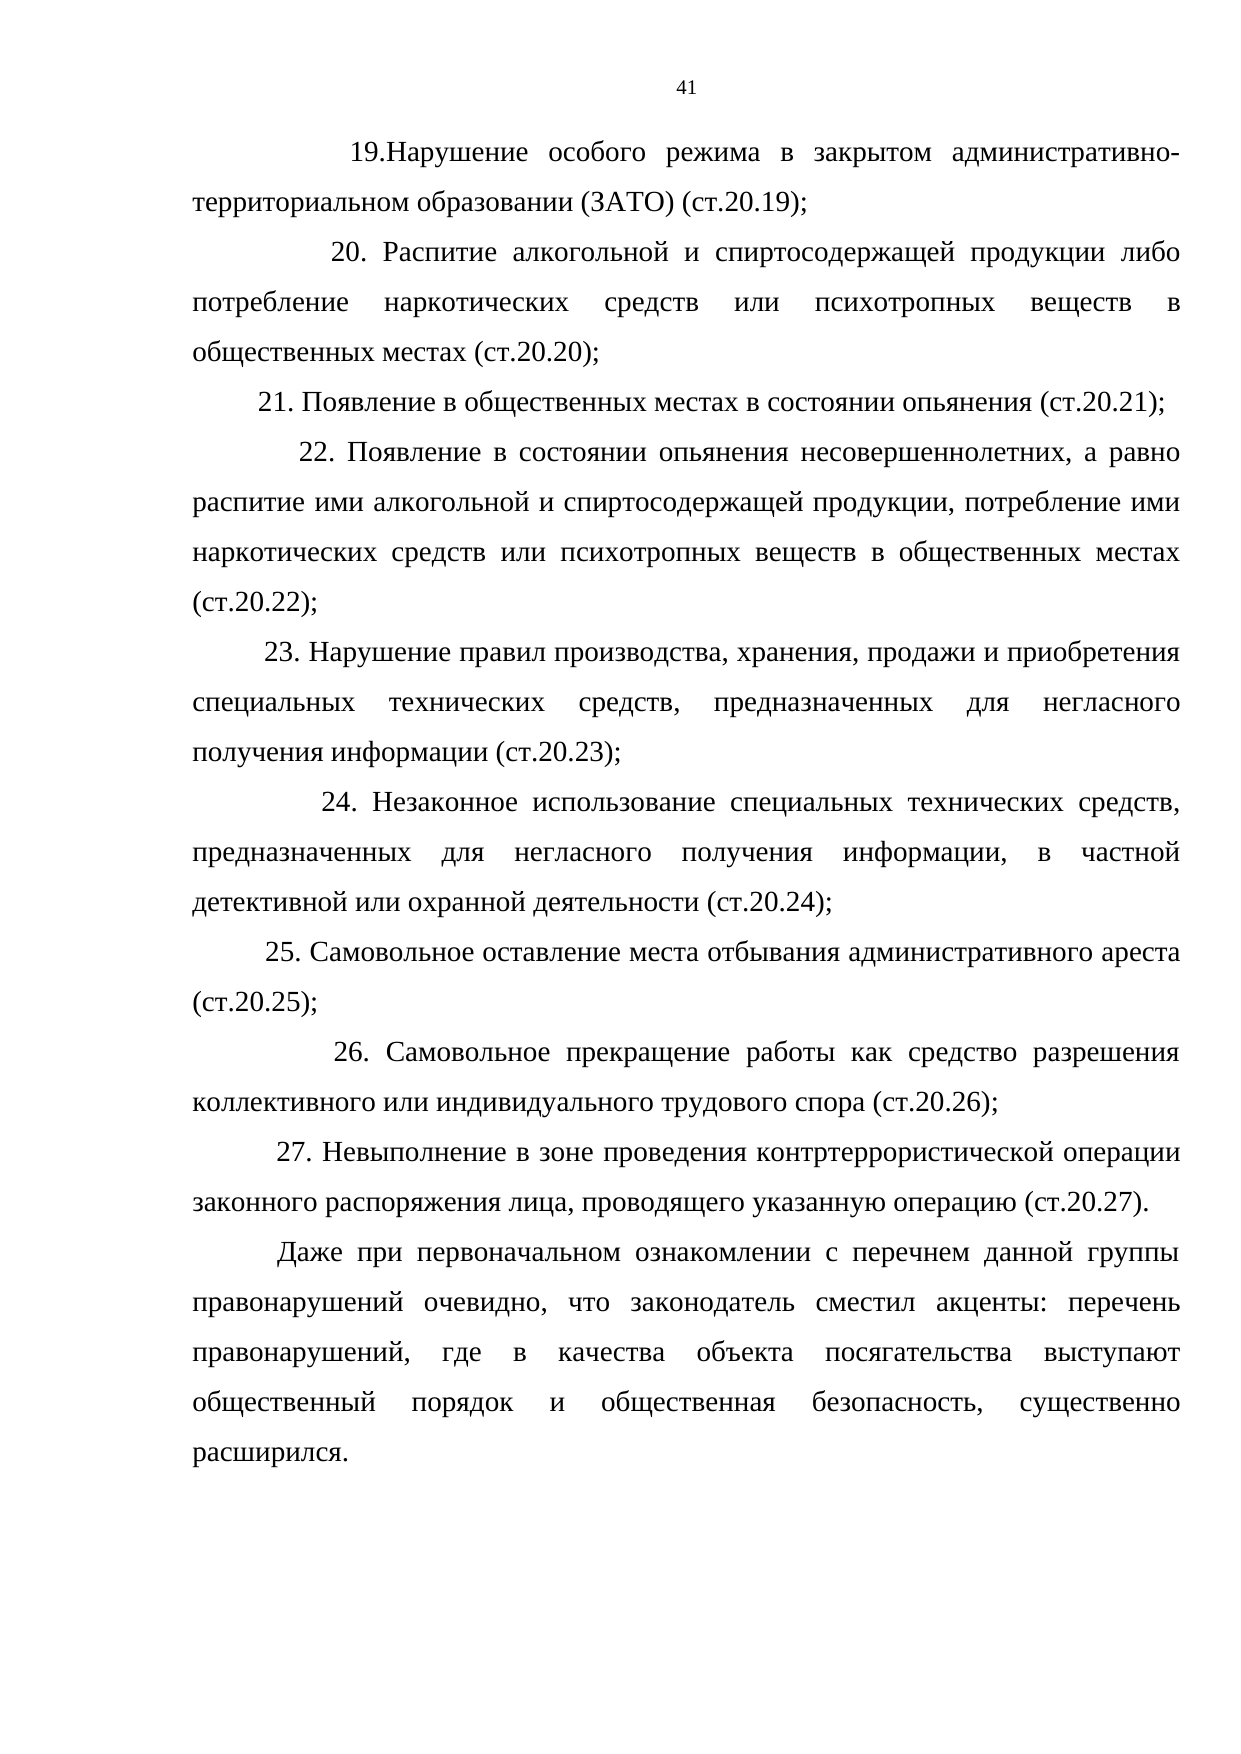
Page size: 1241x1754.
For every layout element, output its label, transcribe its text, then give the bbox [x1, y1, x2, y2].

text 24. Незаконное использование специальных технических средств, предназначенных для негласного получения информации, в частной детективной или охранной деятельности (ст.20.24); [192, 768, 1181, 918]
text 21. Появление в общественных местах в состоянии опьянения (ст.20.21); [192, 368, 1181, 418]
text 22. Появление в состоянии опьянения несовершеннолетних, а равно распитие ими алкогольной и спиртосодержащей продукции, потребление ими наркотических средств или психотропных веществ в общественных местах (ст.20.22); [192, 418, 1181, 618]
text 23. Нарушение правил производства, хранения, продажи и приобретения специальных технических средств, предназначенных для негласного получения информации (ст.20.23); [192, 618, 1181, 768]
text 20. Распитие алкогольной и спиртосодержащей продукции либо потребление наркотических средств или психотропных веществ в общественных местах (ст.20.20); [192, 218, 1181, 368]
text 19.Нарушение особого режима в закрытом административно-территориальном образовании (ЗАТО) (ст.20.19); [192, 118, 1181, 218]
text Даже при первоначальном ознакомлении с перечнем данной группы правонарушений очевидно, что законодатель сместил акценты: перечень правонарушений, где в качества объекта посягательства выступают общественный порядок и общественная безопасность, существенно расширился. [192, 1218, 1181, 1468]
text 25. Самовольное оставление места отбывания административного ареста (ст.20.25); [192, 918, 1181, 1018]
text 26. Самовольное прекращение работы как средство разрешения коллективного или индивидуального трудового спора (ст.20.26); [192, 1018, 1181, 1118]
text 27. Невыполнение в зоне проведения контртеррористической операции законного распоряжения лица, проводящего указанную операцию (ст.20.27). [192, 1118, 1181, 1218]
